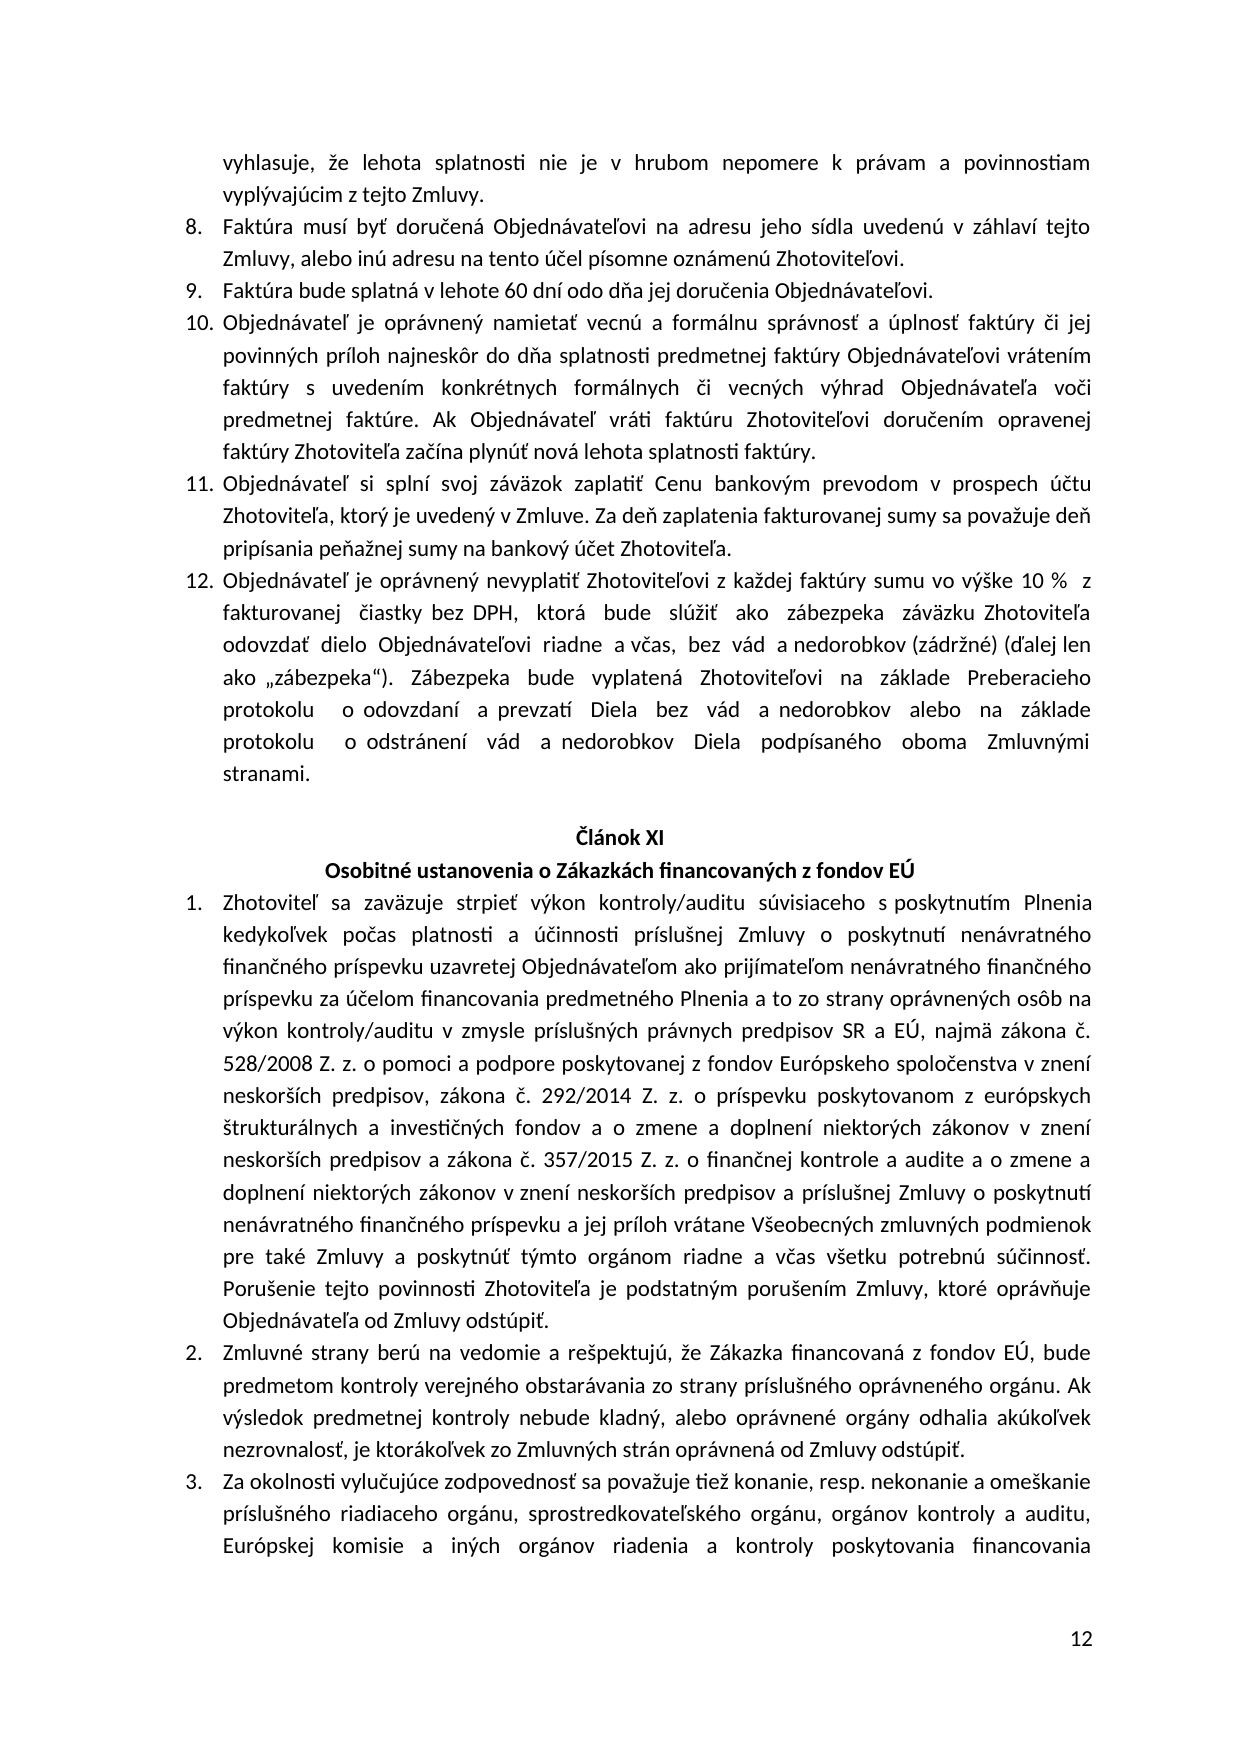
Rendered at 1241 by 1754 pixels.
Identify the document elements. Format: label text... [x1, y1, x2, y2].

list Faktúra bude splatná v lehote 60 dní odo dňa jej doručenia Objednávateľovi. [185, 276, 1093, 304]
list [185, 148, 1093, 208]
list Objednávateľ je oprávnený nevyplatiť Zhotoviteľovi z každej faktúry sumu vo výške 10 % z fakturovanej čiastky bez DPH, ktorá bude slúžiť ako zábezpeka záväzku Zhotoviteľa odovzdať dielo Objednávateľovi riadne a včas, bez vád a nedorobkov (zádržné) (ďalej len ako „zábezpeka“). Zábezpeka bude vyplatená Zhotoviteľovi na základe Preberacieho protokolu o odovzdaní a prevzatí Diela bez vád a nedorobkov alebo na základe protokolu o odstránení vád a nedorobkov Diela podpísaného oboma Zmluvnými stranami. [185, 566, 1093, 787]
list Faktúra musí byť doručená Objednávateľovi na adresu jeho sídla uvedenú v záhlaví tejto Zmluvy, alebo inú adresu na tento účel písomne oznámenú Zhotoviteľovi. [185, 212, 1093, 272]
list Objednávateľ je oprávnený namietať vecnú a formálnu správnosť a úplnosť faktúry či jej povinných príloh najneskôr do dňa splatnosti predmetnej faktúry Objednávateľovi vrátením faktúry s uvedením konkrétnych formálnych či vecných výhrad Objednávateľa voči predmetnej faktúre. Ak Objednávateľ vráti faktúru Zhotoviteľovi doručením opravenej faktúry Zhotoviteľa začína plynúť nová lehota splatnosti faktúry. [185, 308, 1093, 465]
list Článok XI [148, 823, 1093, 852]
list Objednávateľ si splní svoj záväzok zaplatiť Cenu bankovým prevodom v prospech účtu Zhotoviteľa, ktorý je uvedený v Zmluve. Za deň zaplatenia fakturovanej sumy sa považuje deň pripísania peňažnej sumy na bankový účet Zhotoviteľa. [185, 469, 1093, 562]
list Zmluvné strany berú na vedomie a rešpektujú, že Zákazka financovaná z fondov EÚ, bude predmetom kontroly verejného obstarávania zo strany príslušného oprávneného orgánu. Ak výsledok predmetnej kontroly nebude kladný, alebo oprávnené orgány odhalia akúkoľvek nezrovnalosť, je ktorákoľvek zo Zmluvných strán oprávnená od Zmluvy odstúpiť. [185, 1338, 1093, 1463]
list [185, 1467, 1093, 1560]
list Zhotoviteľ sa zaväzuje strpieť výkon kontroly/auditu súvisiaceho s poskytnutím Plnenia kedykoľvek počas platnosti a účinnosti príslušnej Zmluvy o poskytnutí nenávratného finančného príspevku uzavretej Objednávateľom ako prijímateľom nenávratného finančného príspevku za účelom financovania predmetného Plnenia a to zo strany oprávnených osôb na výkon kontroly/auditu v zmysle príslušných právnych predpisov SR a EÚ, najmä zákona č. 528/2008 Z. z. o pomoci a podpore poskytovanej z fondov Európskeho spoločenstva v znení neskorších predpisov, zákona č. 292/2014 Z. z. o príspevku poskytovanom z európskych štrukturálnych a investičných fondov a o zmene a doplnení niektorých zákonov v znení neskorších predpisov a zákona č. 357/2015 Z. z. o finančnej kontrole a audite a o zmene a doplnení niektorých zákonov v znení neskorších predpisov a príslušnej Zmluvy o poskytnutí nenávratného finančného príspevku a jej príloh vrátane Všeobecných zmluvných podmienok pre také Zmluvy a poskytnúť týmto orgánom riadne a včas všetku potrebnú súčinnosť. Porušenie tejto povinnosti Zhotoviteľa je podstatným porušením Zmluvy, ktoré oprávňuje Objednávateľa od Zmluvy odstúpiť. [185, 888, 1093, 1334]
text Osobitné ustanovenia o Zákazkách financovaných z fondov EÚ [148, 856, 1093, 884]
